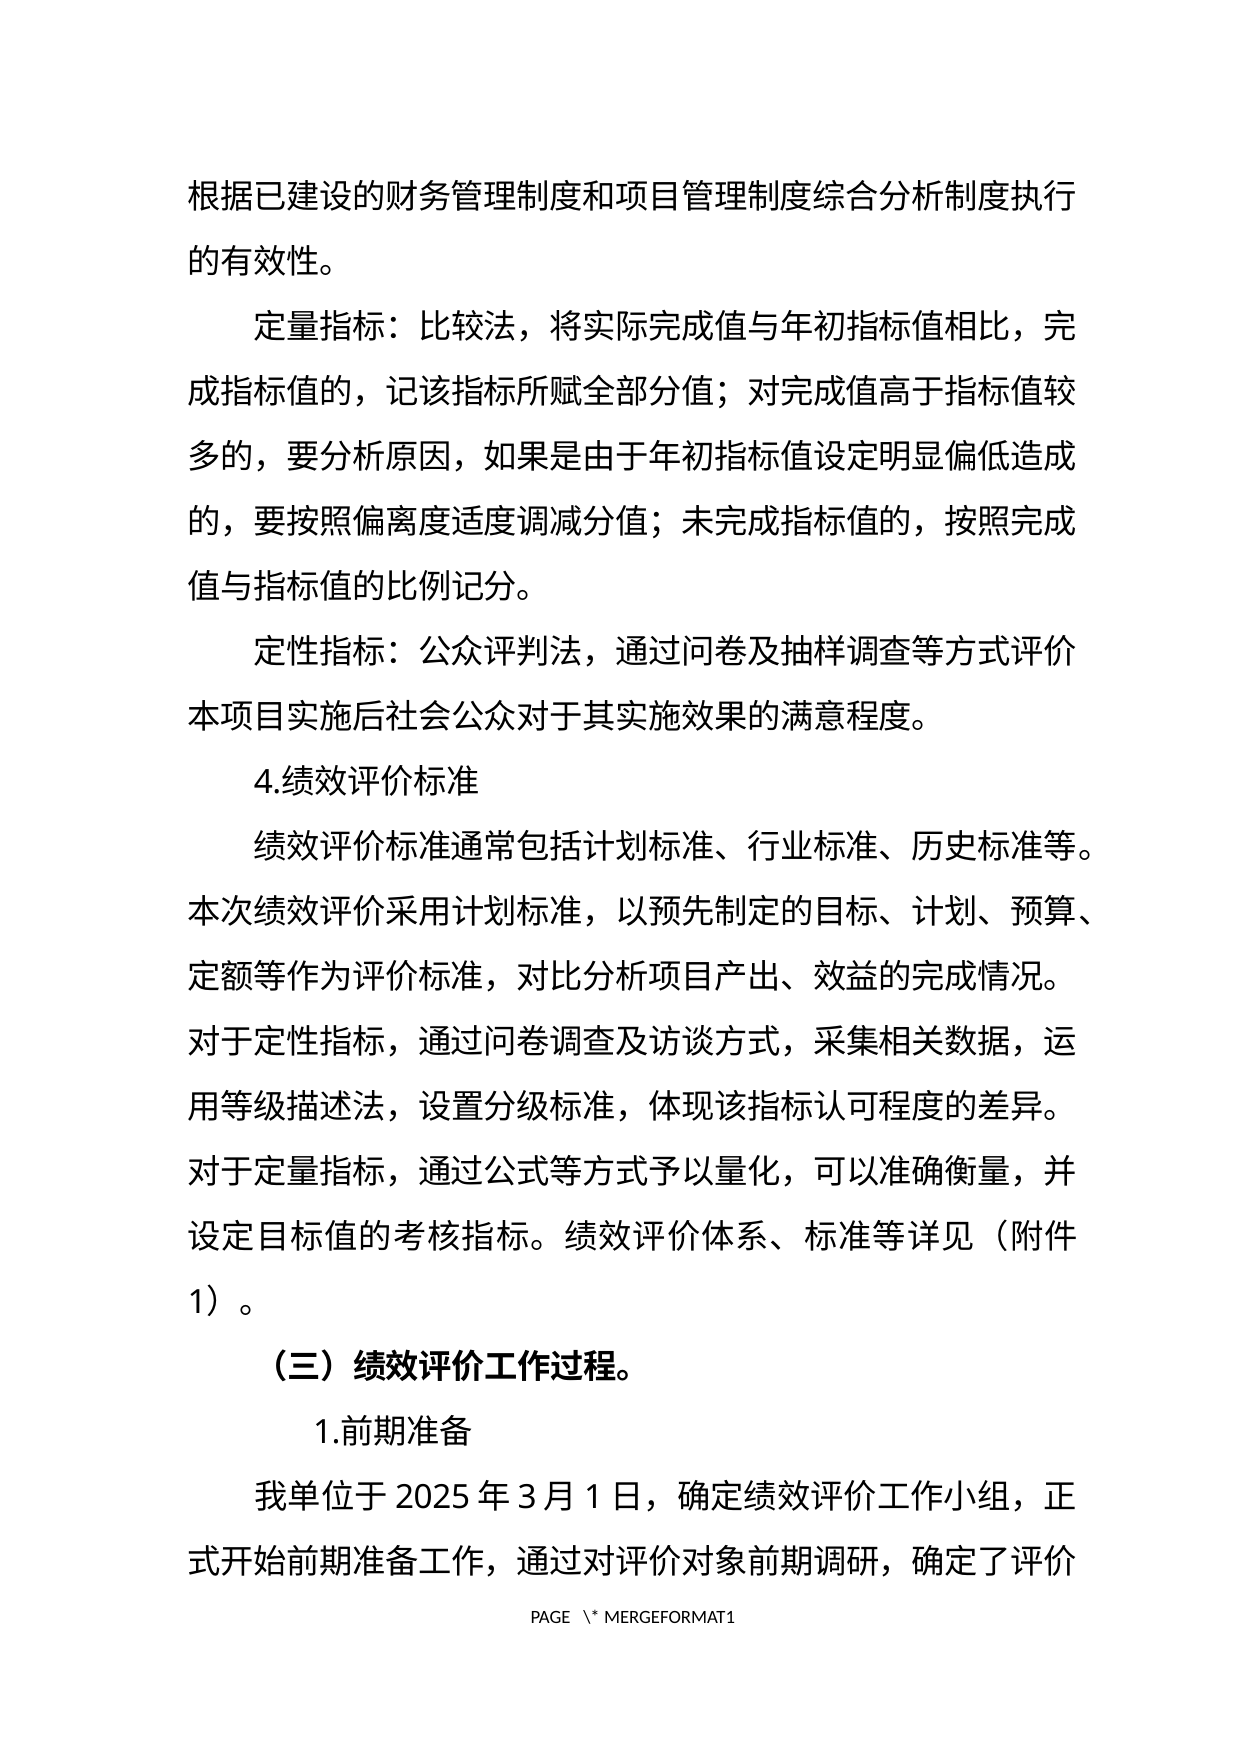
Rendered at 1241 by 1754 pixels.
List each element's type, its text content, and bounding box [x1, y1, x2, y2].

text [187, 1397, 1078, 1592]
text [187, 162, 1078, 1332]
text （三）绩效评价工作过程。 [187, 1332, 1078, 1397]
